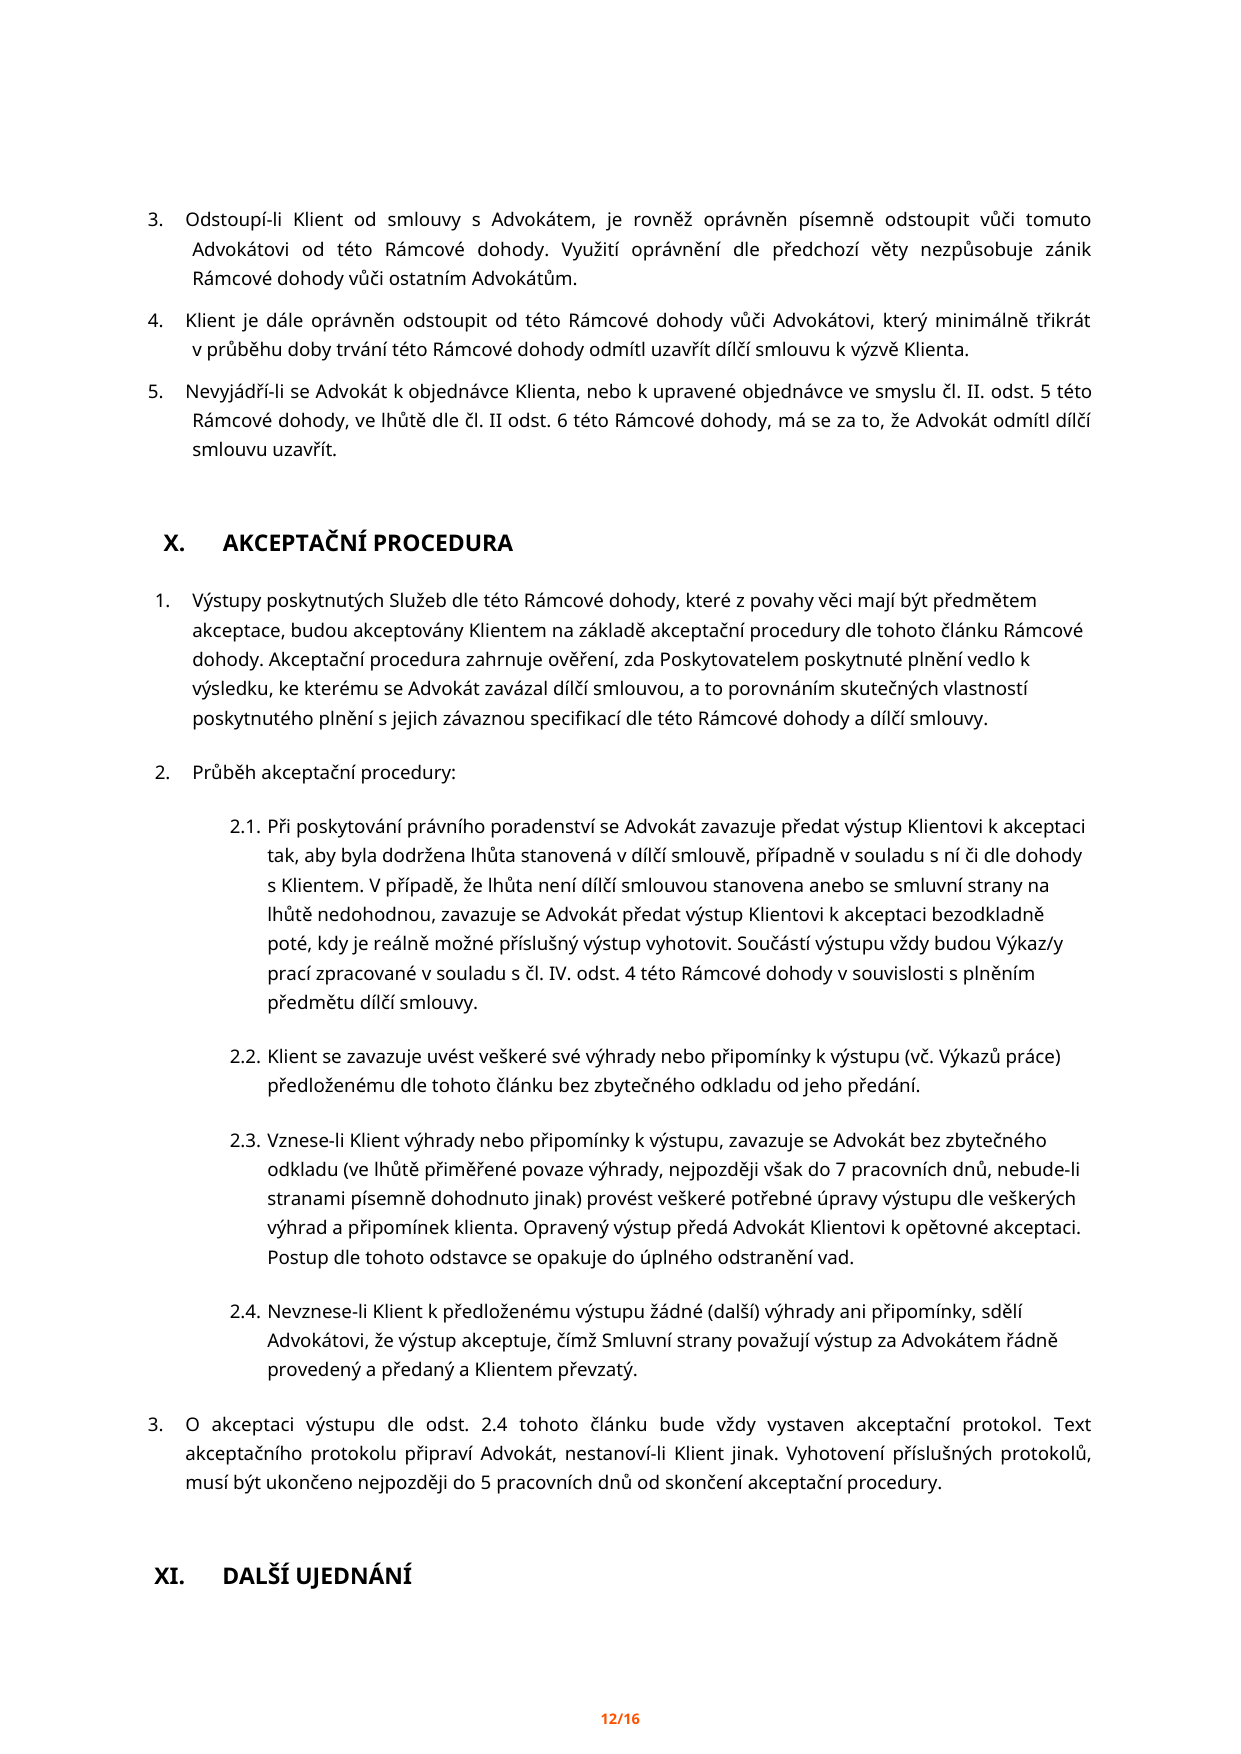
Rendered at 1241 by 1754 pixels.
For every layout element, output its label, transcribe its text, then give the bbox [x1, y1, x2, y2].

list Klient je dále oprávněn odstoupit od této Rámcové dohody vůči Advokátovi, který minimálně třikrát v průběhu doby trvání této Rámcové dohody odmítl uzavřít dílčí smlouvu k výzvě Klienta. [148, 307, 1093, 362]
list Vznese-li Klient výhrady nebo připomínky k výstupu, zavazuje se Advokát bez zbytečného odkladu (ve lhůtě přiměřené povaze výhrady, nejpozději však do 7 pracovních dnů, nebude-li stranami písemně dohodnuto jinak) provést veškeré potřebné úpravy výstupu dle veškerých výhrad a připomínek klienta. Opravený výstup předá Advokát Klientovi k opětovné akceptaci. Postup dle tohoto odstavce se opakuje do úplného odstranění vad. [229, 1127, 1093, 1269]
list O akceptaci výstupu dle odst. 2.4 tohoto článku bude vždy vystaven akceptační protokol. Text akceptačního protokolu připraví Advokát, nestanoví-li Klient jinak. Vyhotovení příslušných protokolů, musí být ukončeno nejpozději do 5 pracovních dnů od skončení akceptační procedury. [148, 1411, 1093, 1495]
list Klient se zavazuje uvést veškeré své výhrady nebo připomínky k výstupu (vč. Výkazů práce) předloženému dle tohoto článku bez zbytečného odkladu od jeho předání. [229, 1043, 1093, 1098]
list Průběh akceptační procedury: [154, 759, 1093, 785]
list AKCEPTAČNÍ PROCEDURA [185, 527, 1093, 558]
list DALŠÍ UJEDNÁNÍ [185, 1560, 1093, 1591]
list Odstoupí-li Klient od smlouvy s Advokátem, je rovněž oprávněn písemně odstoupit vůči tomuto Advokátovi od této Rámcové dohody. Využití oprávnění dle předchozí věty nezpůsobuje zánik Rámcové dohody vůči ostatním Advokátům. [148, 207, 1093, 291]
list Při poskytování právního poradenství se Advokát zavazuje předat výstup Klientovi k akceptaci tak, aby byla dodržena lhůta stanovená v dílčí smlouvě, případně v souladu s ní či dle dohody s Klientem. V případě, že lhůta není dílčí smlouvou stanovena anebo se smluvní strany na lhůtě nedohodnou, zavazuje se Advokát předat výstup Klientovi k akceptaci bezodkladně poté, kdy je reálně možné příslušný výstup vyhotovit. Součástí výstupu vždy budou Výkaz/y prací zpracované v souladu s čl. IV. odst. 4 této Rámcové dohody v souvislosti s plněním předmětu dílčí smlouvy. [229, 813, 1093, 1014]
list Výstupy poskytnutých Služeb dle této Rámcové dohody, které z povahy věci mají být předmětem akceptace, budou akceptovány Klientem na základě akceptační procedury dle tohoto článku Rámcové dohody. Akceptační procedura zahrnuje ověření, zda Poskytovatelem poskytnuté plnění vedlo k výsledku, ke kterému se Advokát zavázal dílčí smlouvou, a to porovnáním skutečných vlastností poskytnutého plnění s jejich závaznou specifikací dle této Rámcové dohody a dílčí smlouvy. [154, 588, 1093, 730]
list Nevyjádří-li se Advokát k objednávce Klienta, nebo k upravené objednávce ve smyslu čl. II. odst. 5 této Rámcové dohody, ve lhůtě dle čl. II odst. 6 této Rámcové dohody, má se za to, že Advokát odmítl dílčí smlouvu uzavřít. [148, 378, 1093, 462]
list Nevznese-li Klient k předloženému výstupu žádné (další) výhrady ani připomínky, sdělí Advokátovi, že výstup akceptuje, čímž Smluvní strany považují výstup za Advokátem řádně provedený a předaný a Klientem převzatý. [229, 1298, 1093, 1382]
